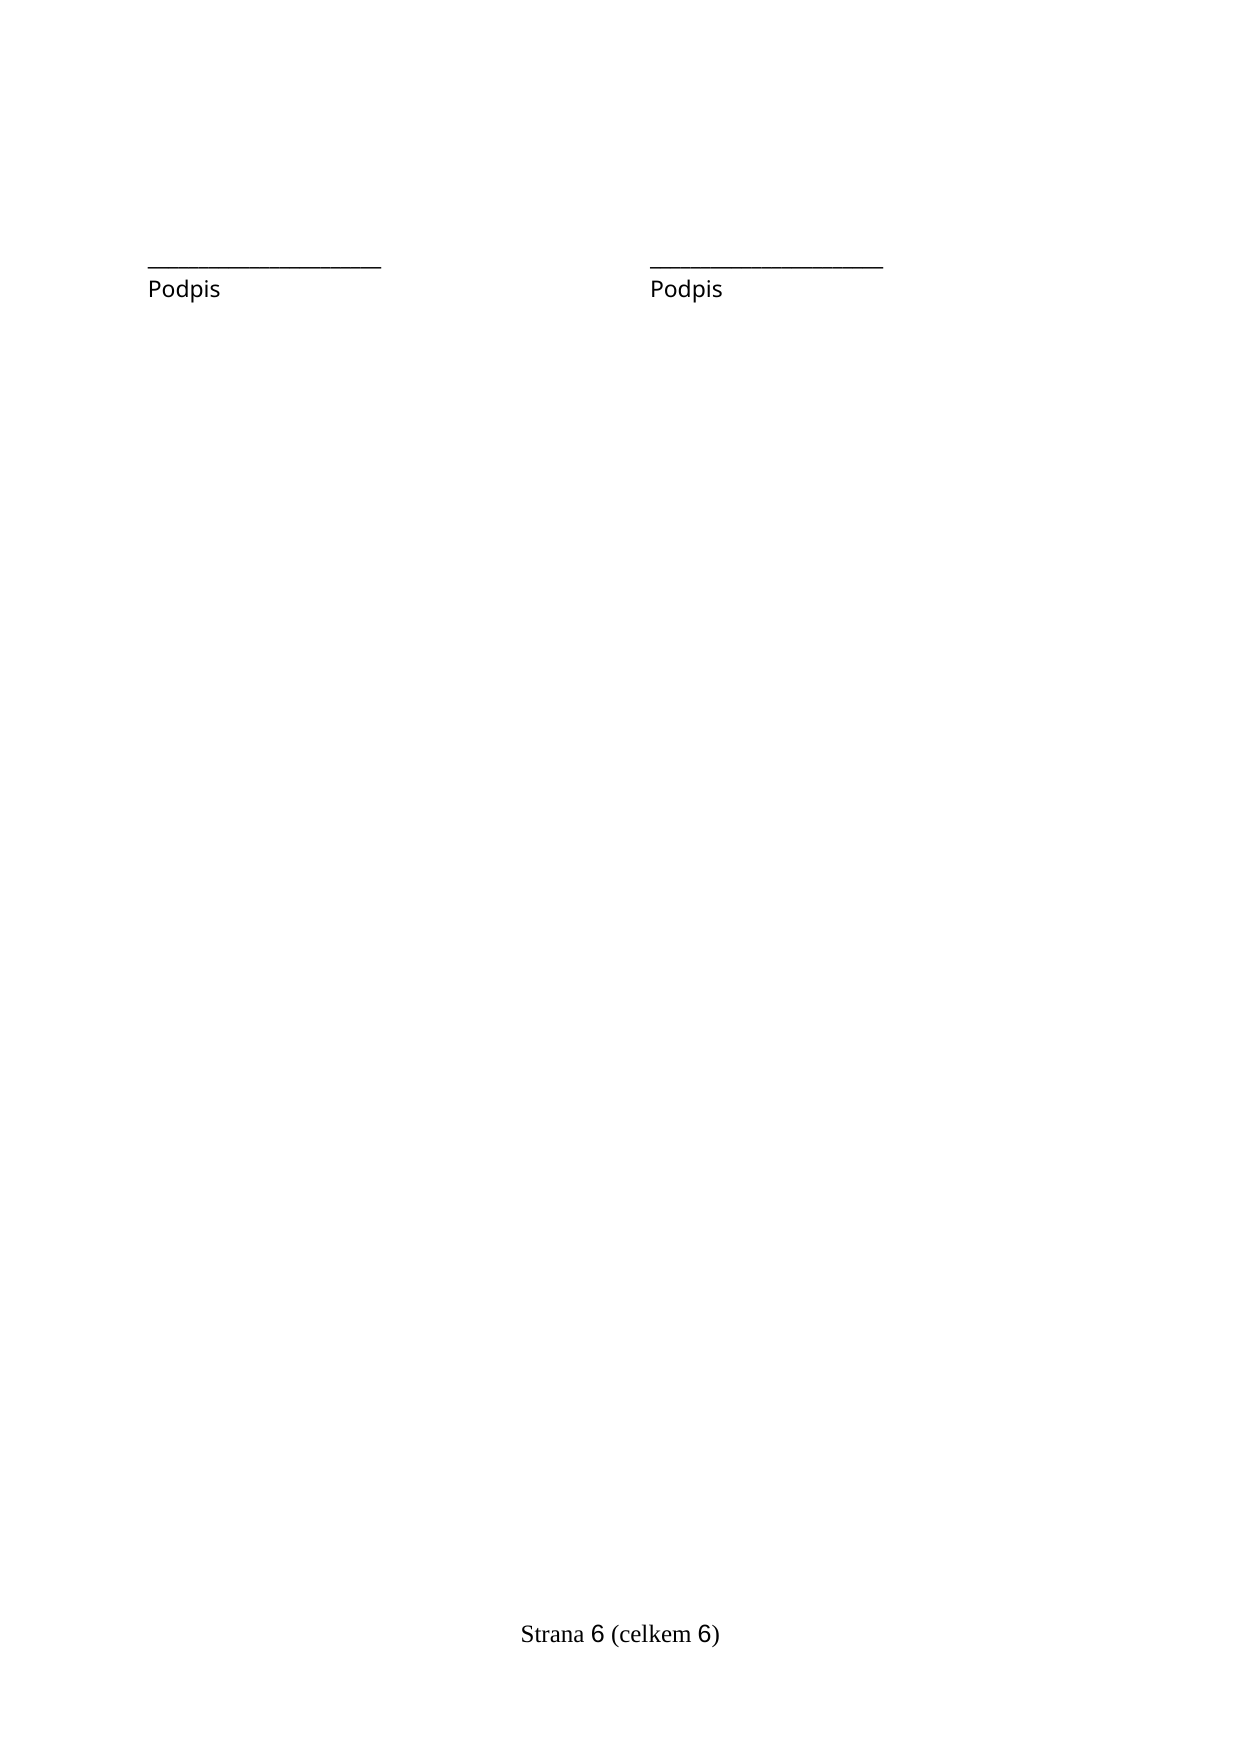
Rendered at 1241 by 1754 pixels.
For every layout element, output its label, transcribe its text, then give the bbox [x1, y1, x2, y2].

subtitle _______________________ _______________________ [148, 241, 1093, 273]
subtitle Podpis Podpis [148, 273, 1093, 304]
